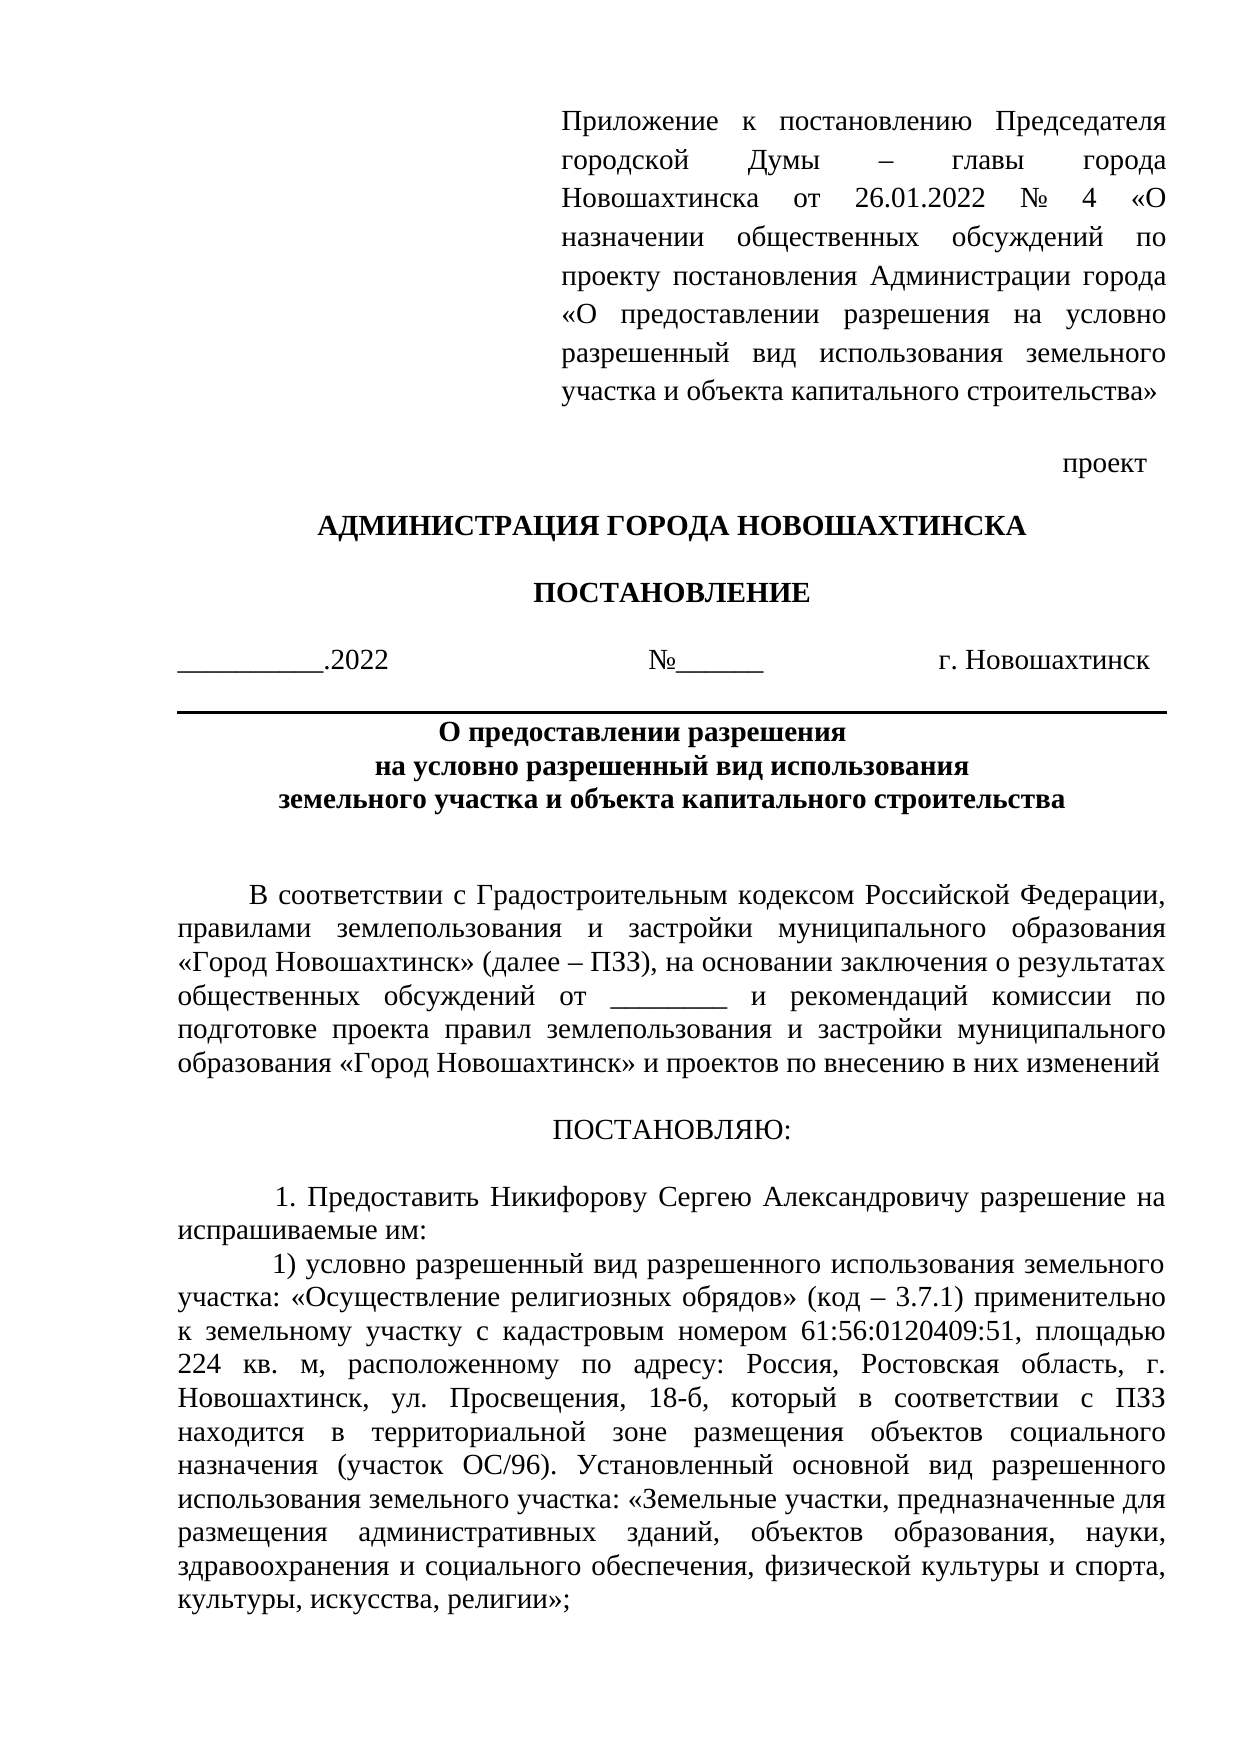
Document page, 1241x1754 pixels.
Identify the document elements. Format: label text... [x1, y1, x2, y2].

text В соответствии с Градостроительным кодексом Российской Федерации, правилами землепользования и застройки муниципального образования «Город Новошахтинск» (далее – ПЗЗ), на основании заключения о результатах общественных обсуждений от ________ и рекомендаций комиссии по подготовке проекта правил землепользования и застройки муниципального образования «Город Новошахтинск» и проектов по внесению в них изменений [177, 877, 1167, 1078]
text ПОСТАНОВЛЕНИЕ [177, 575, 1167, 608]
text АДМИНИСТРАЦИЯ ГОРОДА НОВОШАХТИНСКА [177, 508, 1167, 541]
text __________.2022 №______ г. Новошахтинск [177, 642, 1167, 675]
text Приложение к постановлению Председателя городской Думы – главы города Новошахтинска от 26.01.2022 № 4 «О назначении общественных обсуждений по проекту постановления Администрации города «О предоставлении разрешения на условно разрешенный вид использования земельного участка и объекта капитального строительства» [561, 103, 1167, 407]
text на условно разрешенный вид использования [177, 748, 1167, 781]
text проект [988, 445, 1167, 479]
text О предоставлении разрешения [118, 714, 1167, 748]
text 1) условно разрешенный вид разрешенного использования земельного участка: «Осуществление религиозных обрядов» (код – 3.7.1) применительно к земельному участку с кадастровым номером 61:56:0120409:51, площадью 224 кв. м, расположенному по адресу: Россия, Ростовская область, г. Новошахтинск, ул. Просвещения, 18-б, который в соответствии с ПЗЗ находится в территориальной зоне размещения объектов социального назначения (участок ОС/96). Установленный основной вид разрешенного использования земельного участка: «Земельные участки, предназначенные для размещения административных зданий, объектов образования, науки, здравоохранения и социального обеспечения, физической культуры и спорта, культуры, искусства, религии»; [177, 1246, 1167, 1615]
text ПОСТАНОВЛЯЮ: [177, 1112, 1167, 1145]
text земельного участка и объекта капитального строительства [177, 781, 1167, 815]
text 1. Предоставить Никифорову Сергею Александровичу разрешение на испрашиваемые им: [177, 1179, 1167, 1246]
